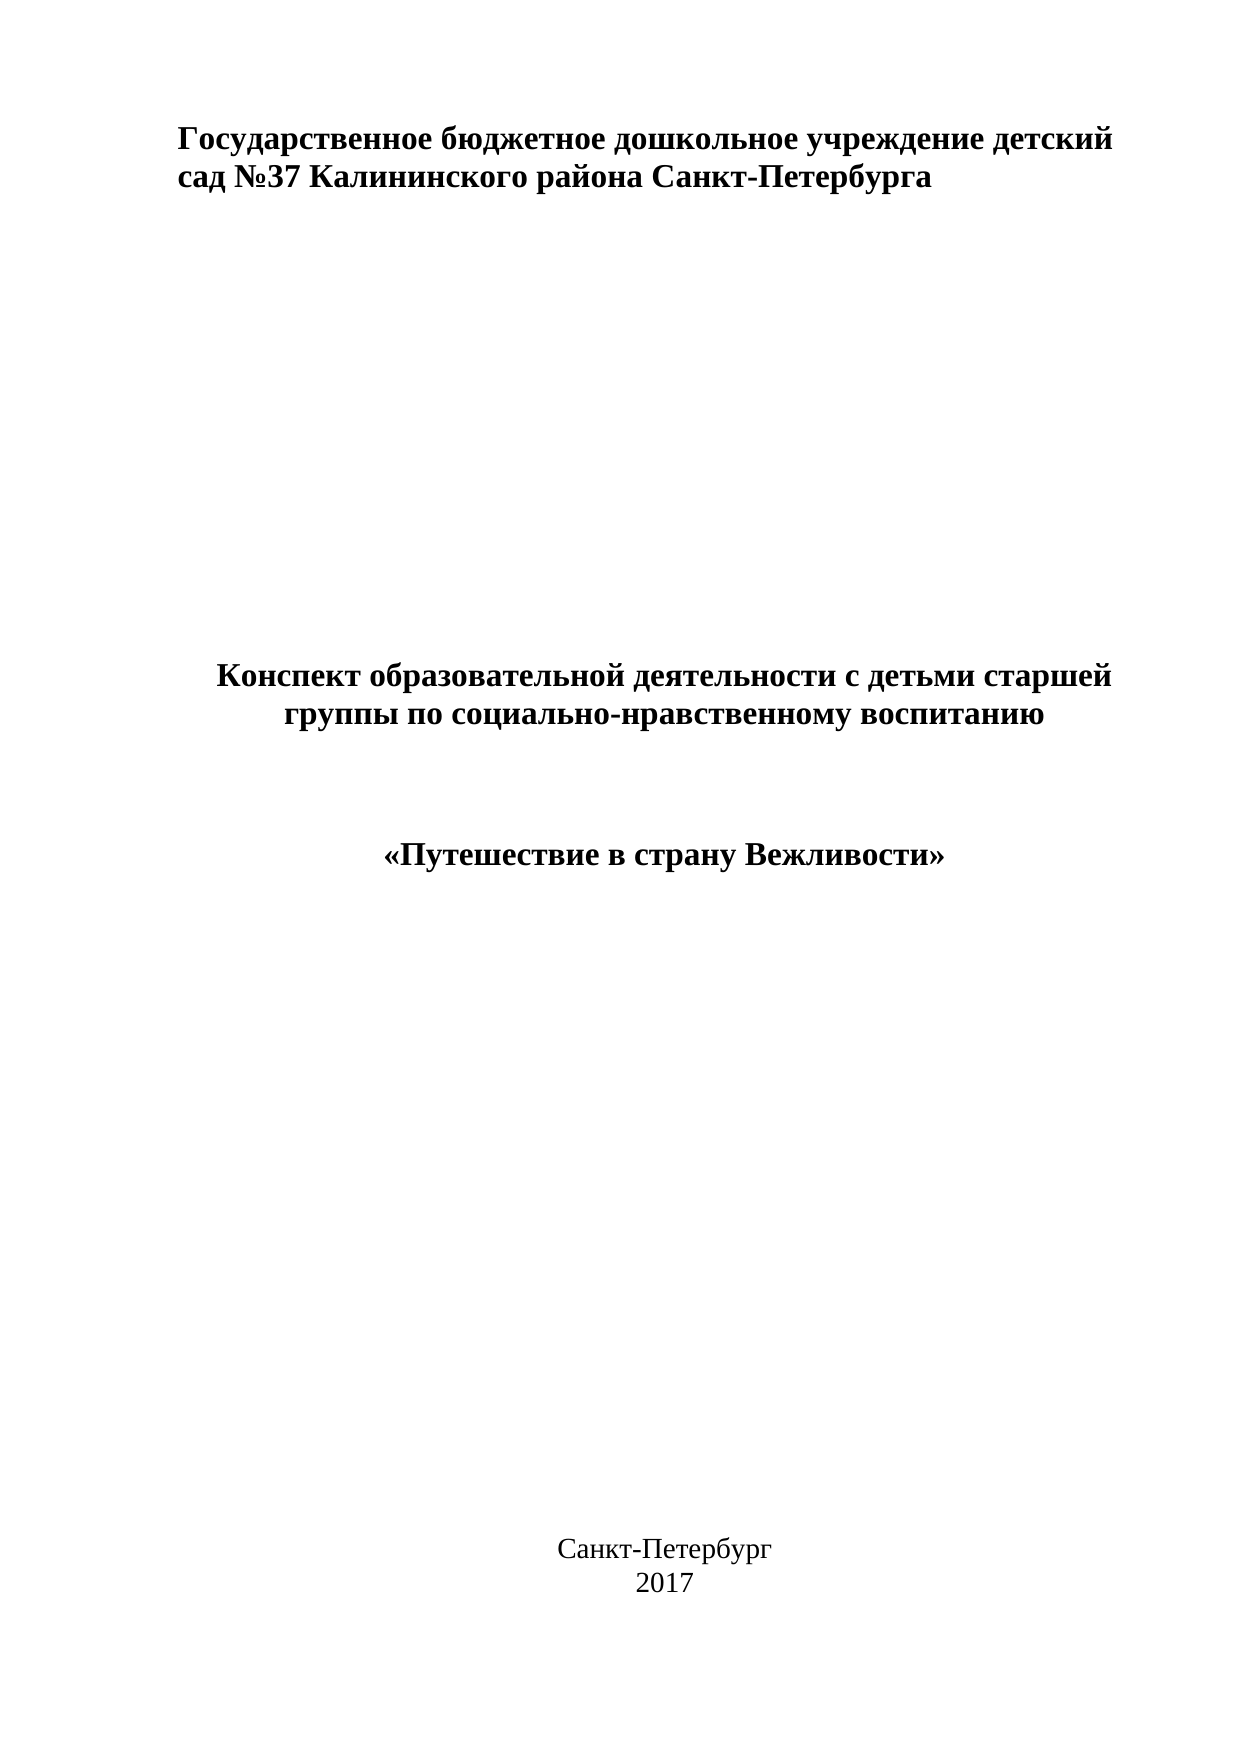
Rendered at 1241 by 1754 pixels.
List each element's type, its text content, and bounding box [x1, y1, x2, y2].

text Конспект образовательной деятельности с детьми старшей группы по социально-нравственному воспитанию [177, 655, 1152, 731]
text «Путешествие в страну Вежливости» [177, 835, 1152, 873]
text Санкт-Петербург [177, 1531, 1152, 1565]
text 2017 [177, 1565, 1152, 1598]
text Государственное бюджетное дошкольное учреждение детский сад №37 Калининского района Санкт-Петербурга [177, 118, 1152, 195]
